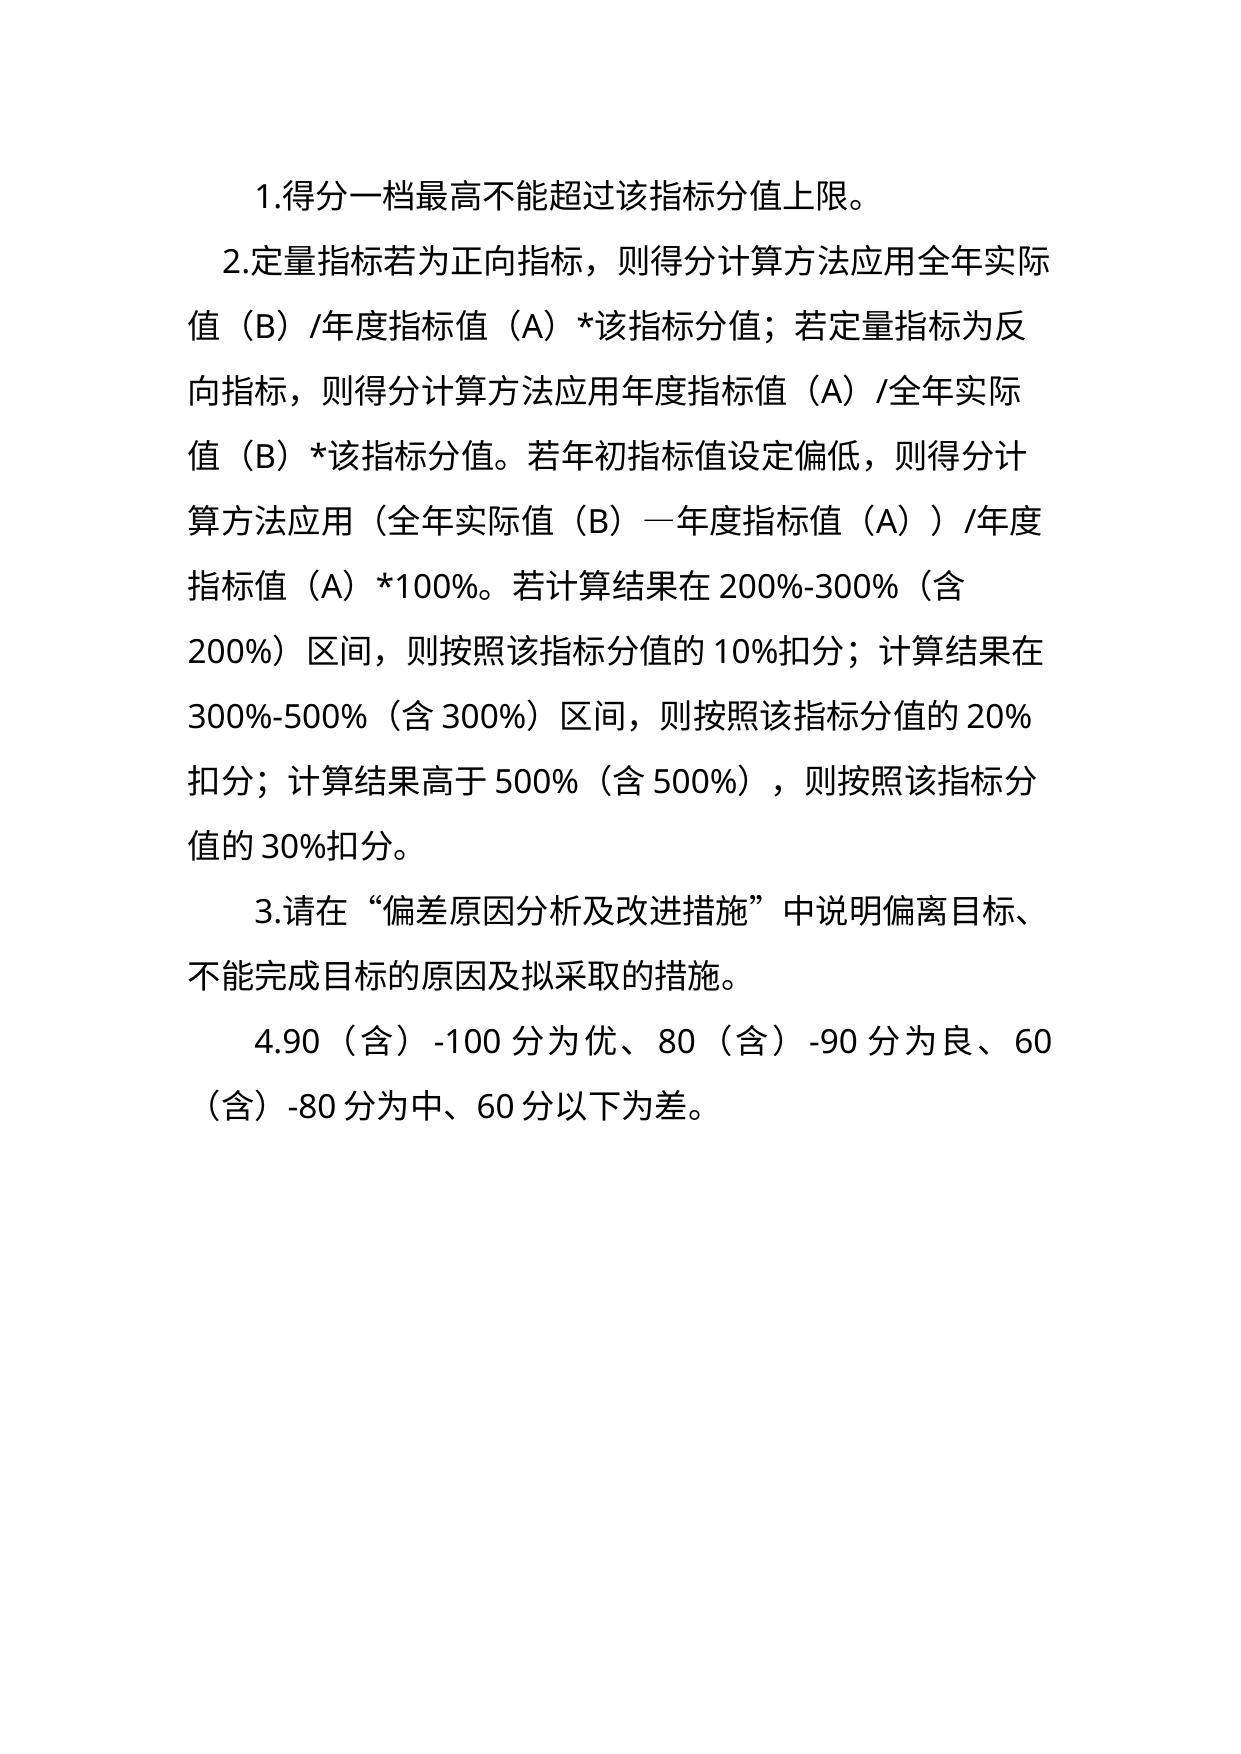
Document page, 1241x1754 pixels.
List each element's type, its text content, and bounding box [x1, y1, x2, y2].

text 4.90（含）-100分为优、80（含）-90分为良、60（含）-80分为中、60分以下为差。 [187, 1007, 1053, 1137]
text 2.定量指标若为正向指标，则得分计算方法应用全年实际值（B）/年度指标值（A）*该指标分值；若定量指标为反向指标，则得分计算方法应用年度指标值（A）/全年实际值（B）*该指标分值。若年初指标值设定偏低，则得分计算方法应用（全年实际值（B）—年度指标值（A））/年度指标值（A）*100%。若计算结果在200%-300%（含200%）区间，则按照该指标分值的10%扣分；计算结果在300%-500%（含300%）区间，则按照该指标分值的20%扣分；计算结果高于500%（含500%），则按照该指标分值的30%扣分。 [187, 227, 1053, 877]
text 1.得分一档最高不能超过该指标分值上限。 [187, 162, 1053, 227]
text 3.请在“偏差原因分析及改进措施”中说明偏离目标、不能完成目标的原因及拟采取的措施。 [187, 877, 1053, 1007]
